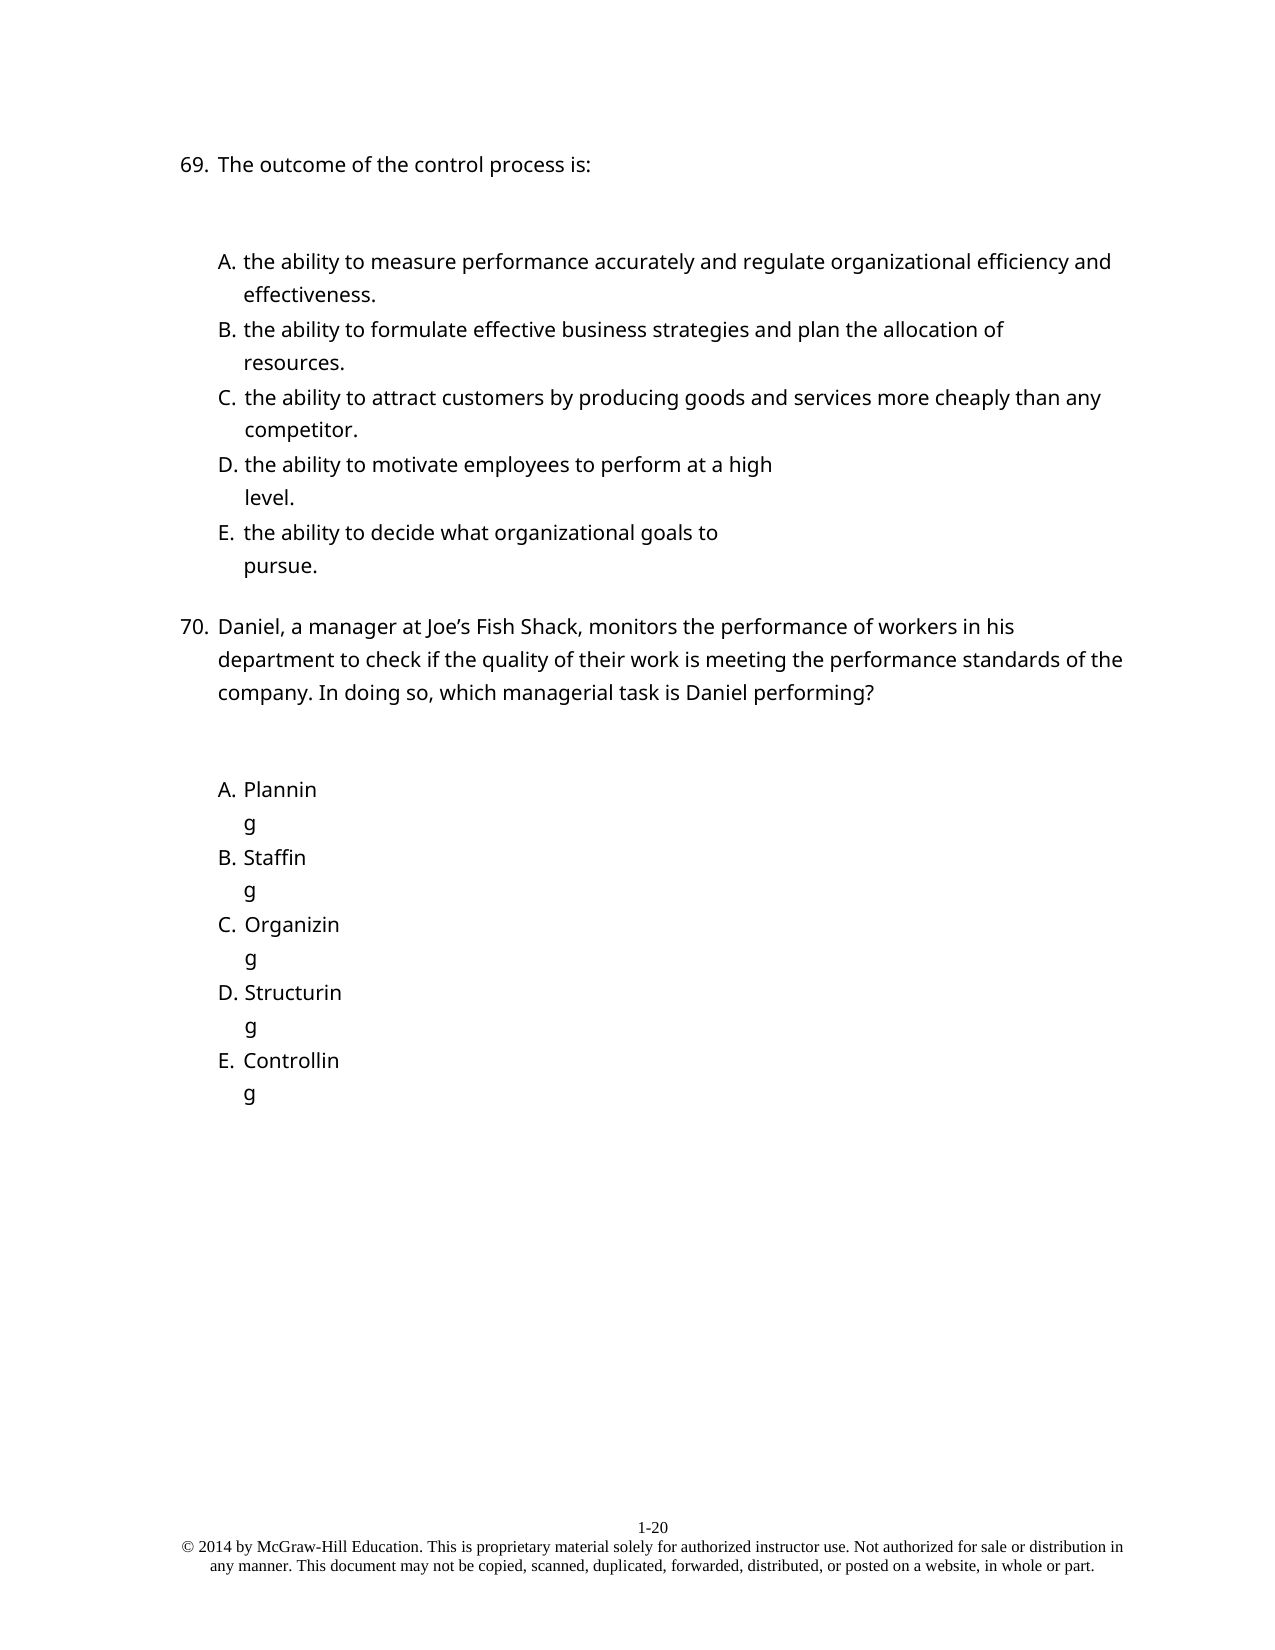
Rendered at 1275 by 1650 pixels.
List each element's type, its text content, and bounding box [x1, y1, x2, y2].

table_header 69. [180, 150, 218, 583]
table_header The outcome of the control process is: [218, 150, 1125, 583]
table_header Daniel, a manager at Joe’s Fish Shack, monitors the performance of workers in his department to check if the quality of their work is meeting the performance standards of the company. In doing so, which managerial task is Daniel performing? [218, 613, 1125, 1111]
table_header 70. [180, 613, 218, 1111]
